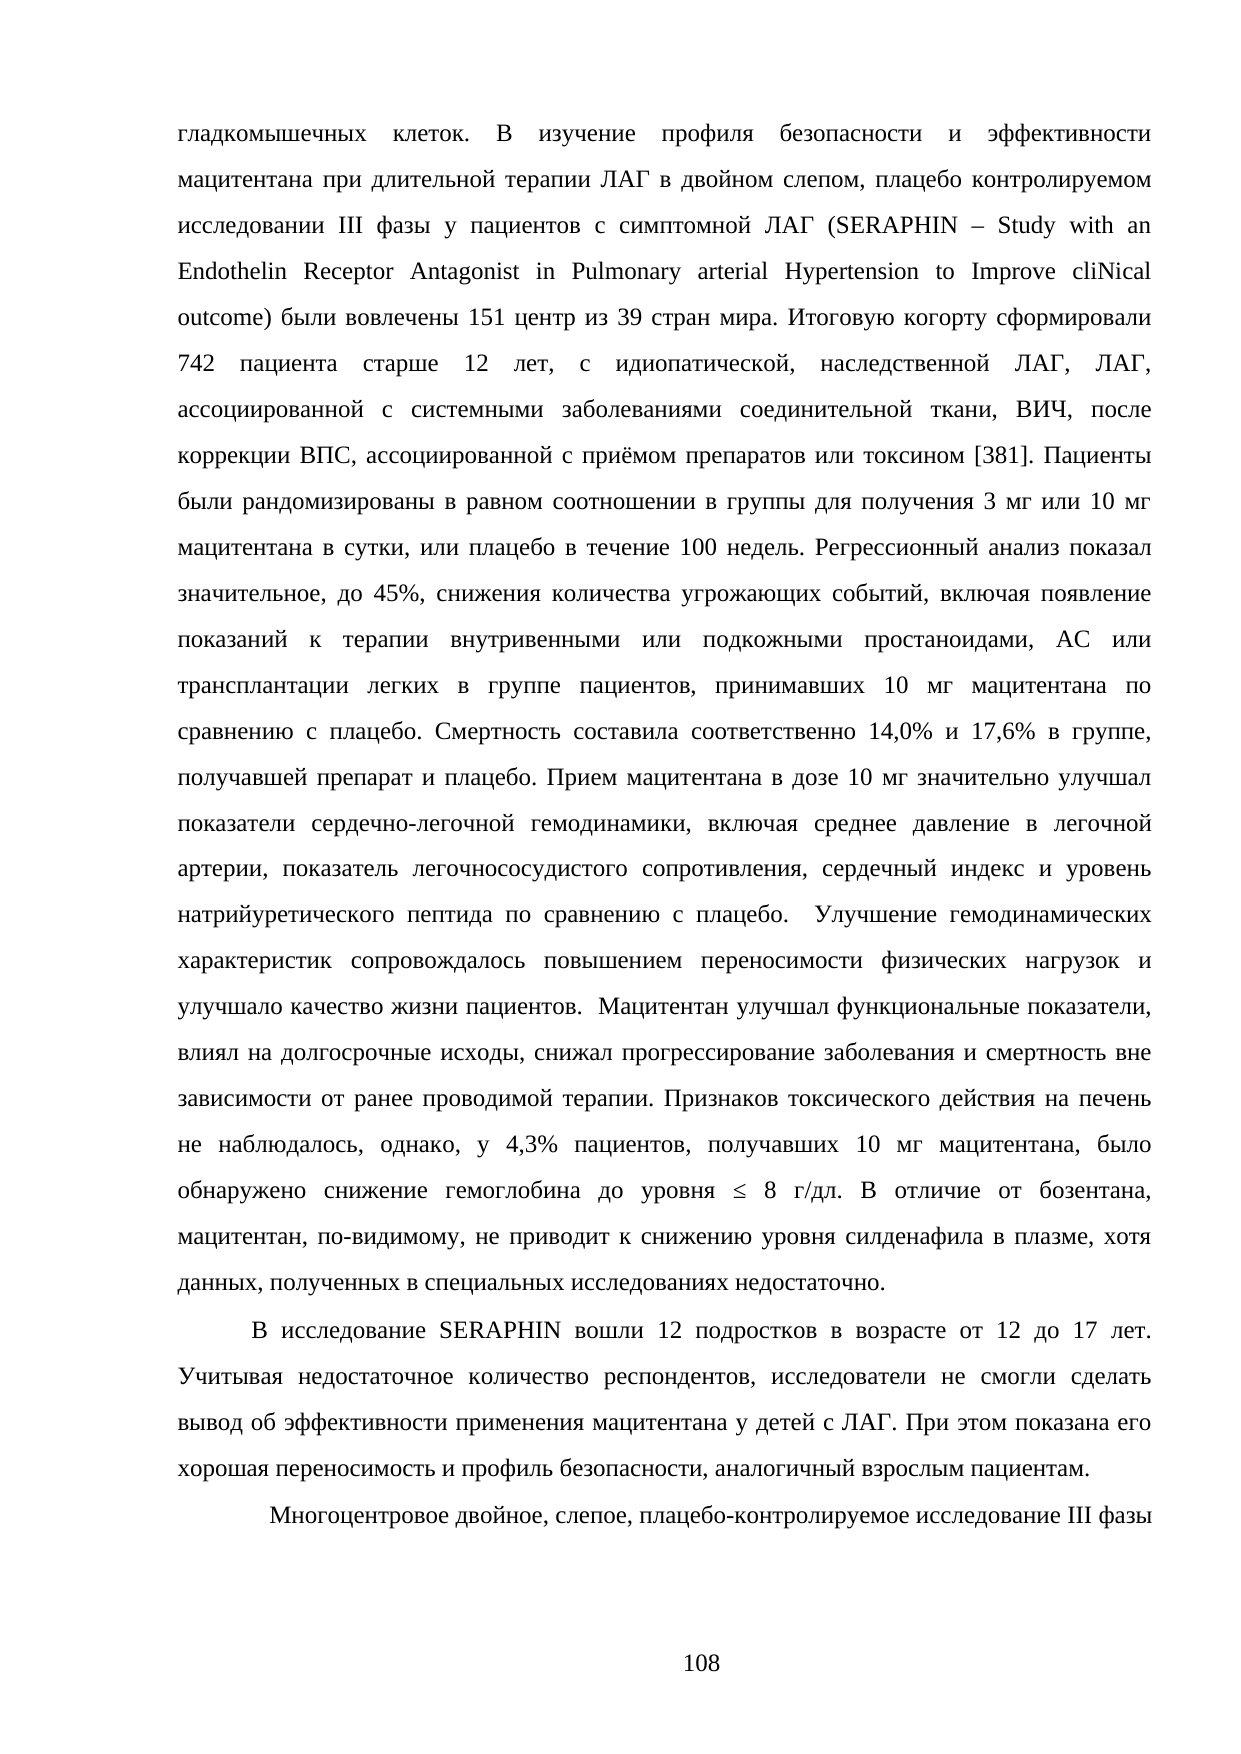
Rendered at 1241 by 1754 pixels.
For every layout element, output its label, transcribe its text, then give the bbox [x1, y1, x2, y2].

text Многоцентровое двойное, слепое, плацебо-контролируемое исследование III фазы [162, 1501, 1152, 1529]
text В исследование SERAPHIN вошли 12 подростков в возрасте от 12 до 17 лет. Учитывая недостаточное количество респондентов, исследователи не смогли сделать вывод об эффективности применения мацитентана у детей с ЛАГ. При этом показана его хорошая переносимость и профиль безопасности, аналогичный взрослым пациентам. [177, 1315, 1152, 1482]
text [177, 118, 1152, 1296]
